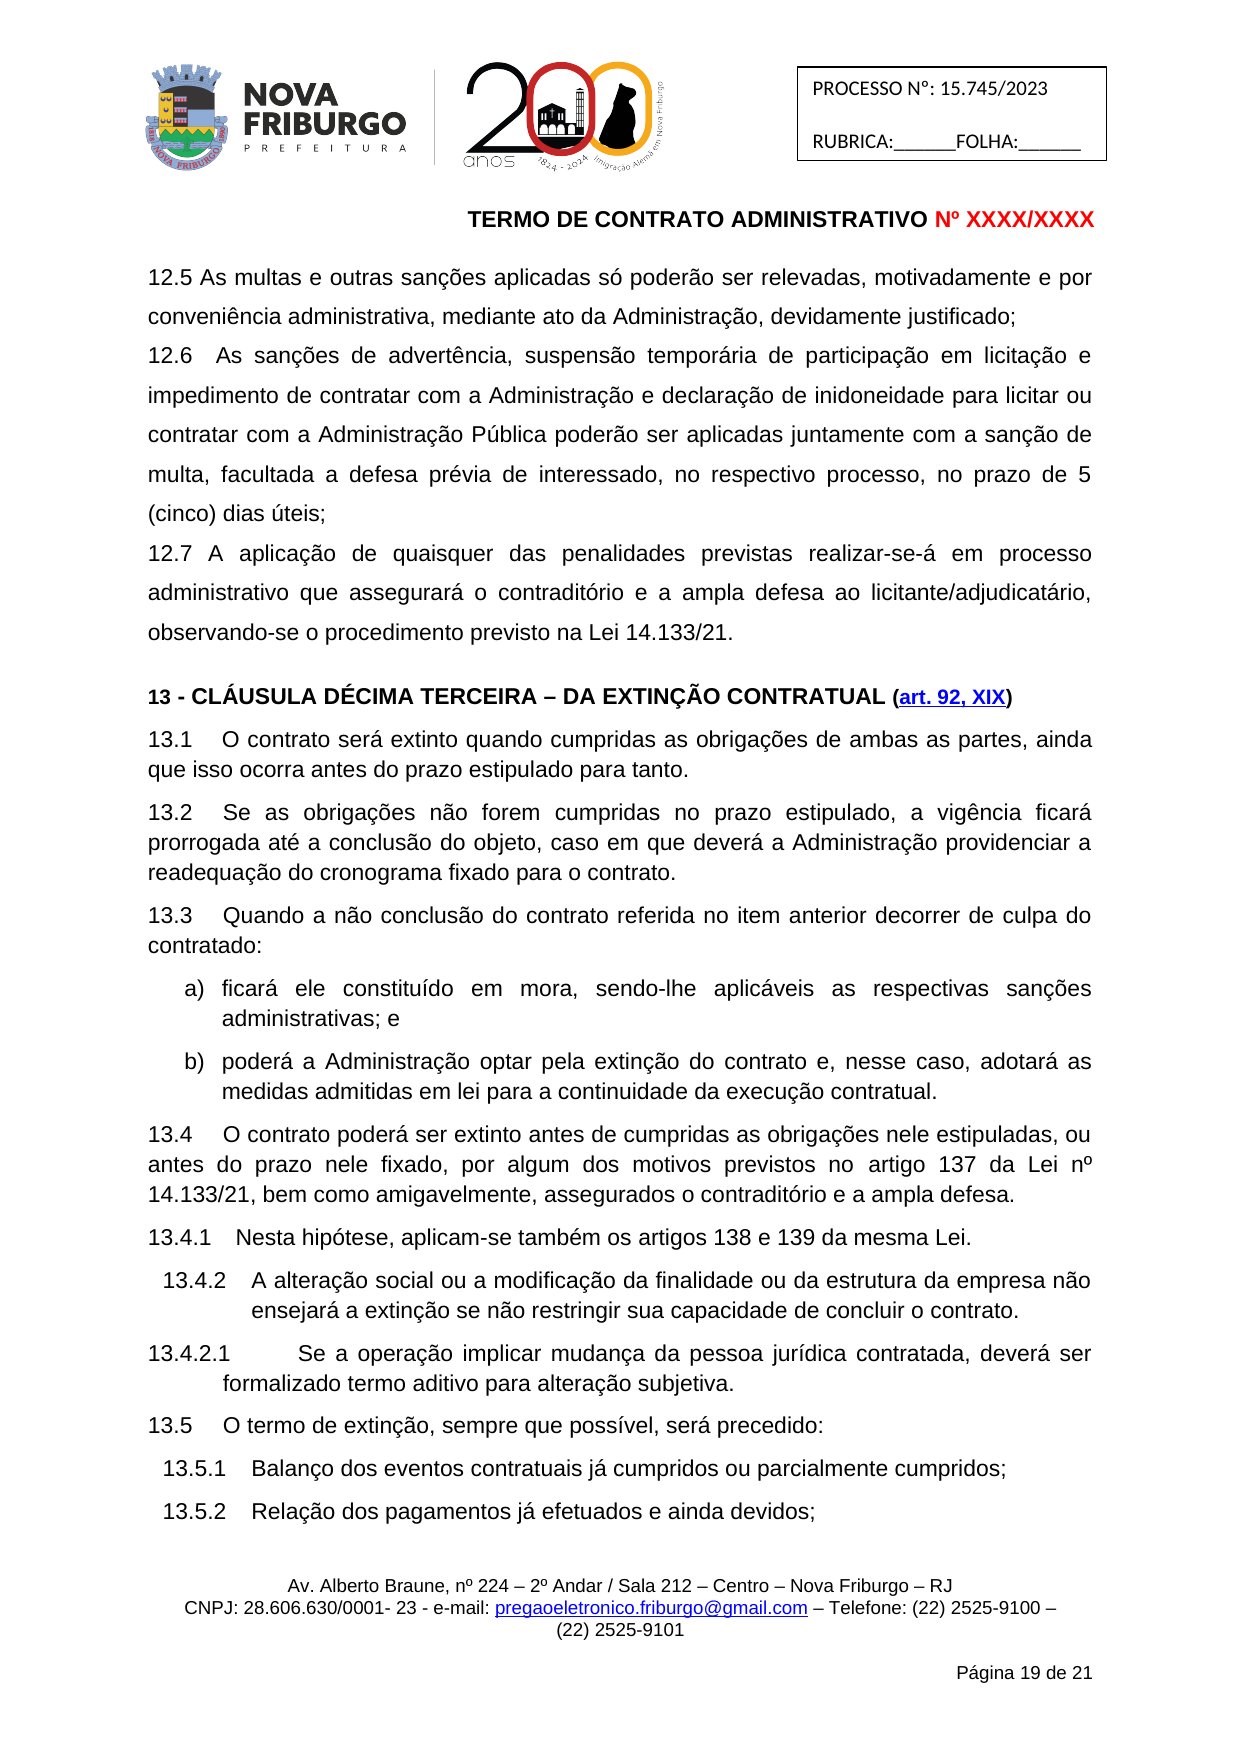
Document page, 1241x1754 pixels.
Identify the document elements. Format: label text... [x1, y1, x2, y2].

list ficará ele constituído em mora, sendo-lhe aplicáveis as respectivas sanções administrativas; e [184, 975, 1092, 1032]
list Se as obrigações não forem cumpridas no prazo estipulado, a vigência ficará prorrogada até a conclusão do objeto, caso em que deverá a Administração providenciar a readequação do cronograma fixado para o contrato. [148, 799, 1092, 886]
list A alteração social ou a modificação da finalidade ou da estrutura da empresa não ensejará a extinção se não restringir sua capacidade de concluir o contrato. [162, 1267, 1092, 1323]
text 12.7 A aplicação de quaisquer das penalidades previstas realizar-se-á em processo administrativo que assegurará o contraditório e a ampla defesa ao licitante/adjudicatário, observando-se o procedimento previsto na Lei 14.133/21. [148, 540, 1092, 645]
list O termo de extinção, sempre que possível, será precedido: [148, 1412, 1092, 1439]
list Quando a não conclusão do contrato referida no item anterior decorrer de culpa do contratado: [148, 902, 1092, 959]
list Balanço dos eventos contratuais já cumpridos ou parcialmente cumpridos; [162, 1455, 1092, 1482]
text 12.5 As multas e outras sanções aplicadas só poderão ser relevadas, motivadamente e por conveniência administrativa, mediante ato da Administração, devidamente justificado; [148, 263, 1092, 329]
list O contrato poderá ser extinto antes de cumpridas as obrigações nele estipuladas, ou antes do prazo nele fixado, por algum dos motivos previstos no artigo 137 da Lei nº 14.133/21, bem como amigavelmente, assegurados o contraditório e a ampla defesa. [148, 1121, 1092, 1208]
list poderá a Administração optar pela extinção do contrato e, nesse caso, adotará as medidas admitidas em lei para a continuidade da execução contratual. [184, 1048, 1092, 1104]
picture [118, 29, 696, 200]
text 12.6 As sanções de advertência, suspensão temporária de participação em licitação e impedimento de contratar com a Administração e declaração de inidoneidade para licitar ou contratar com a Administração Pública poderão ser aplicadas juntamente com a sanção de multa, facultada a defesa prévia de interessado, no respectivo processo, no prazo de 5 (cinco) dias úteis; [148, 342, 1092, 527]
list - CLÁUSULA DÉCIMA TERCEIRA – DA EXTINÇÃO CONTRATUAL (art. 92, XIX) [148, 683, 1092, 710]
list Se a operação implicar mudança da pessoa jurídica contratada, deverá ser formalizado termo aditivo para alteração subjetiva. [148, 1339, 1092, 1396]
list Relação dos pagamentos já efetuados e ainda devidos; [162, 1498, 1092, 1524]
list Nesta hipótese, aplicam-se também os artigos 138 e 139 da mesma Lei. [148, 1224, 1092, 1250]
list O contrato será extinto quando cumpridas as obrigações de ambas as partes, ainda que isso ocorra antes do prazo estipulado para tanto. [148, 726, 1092, 783]
